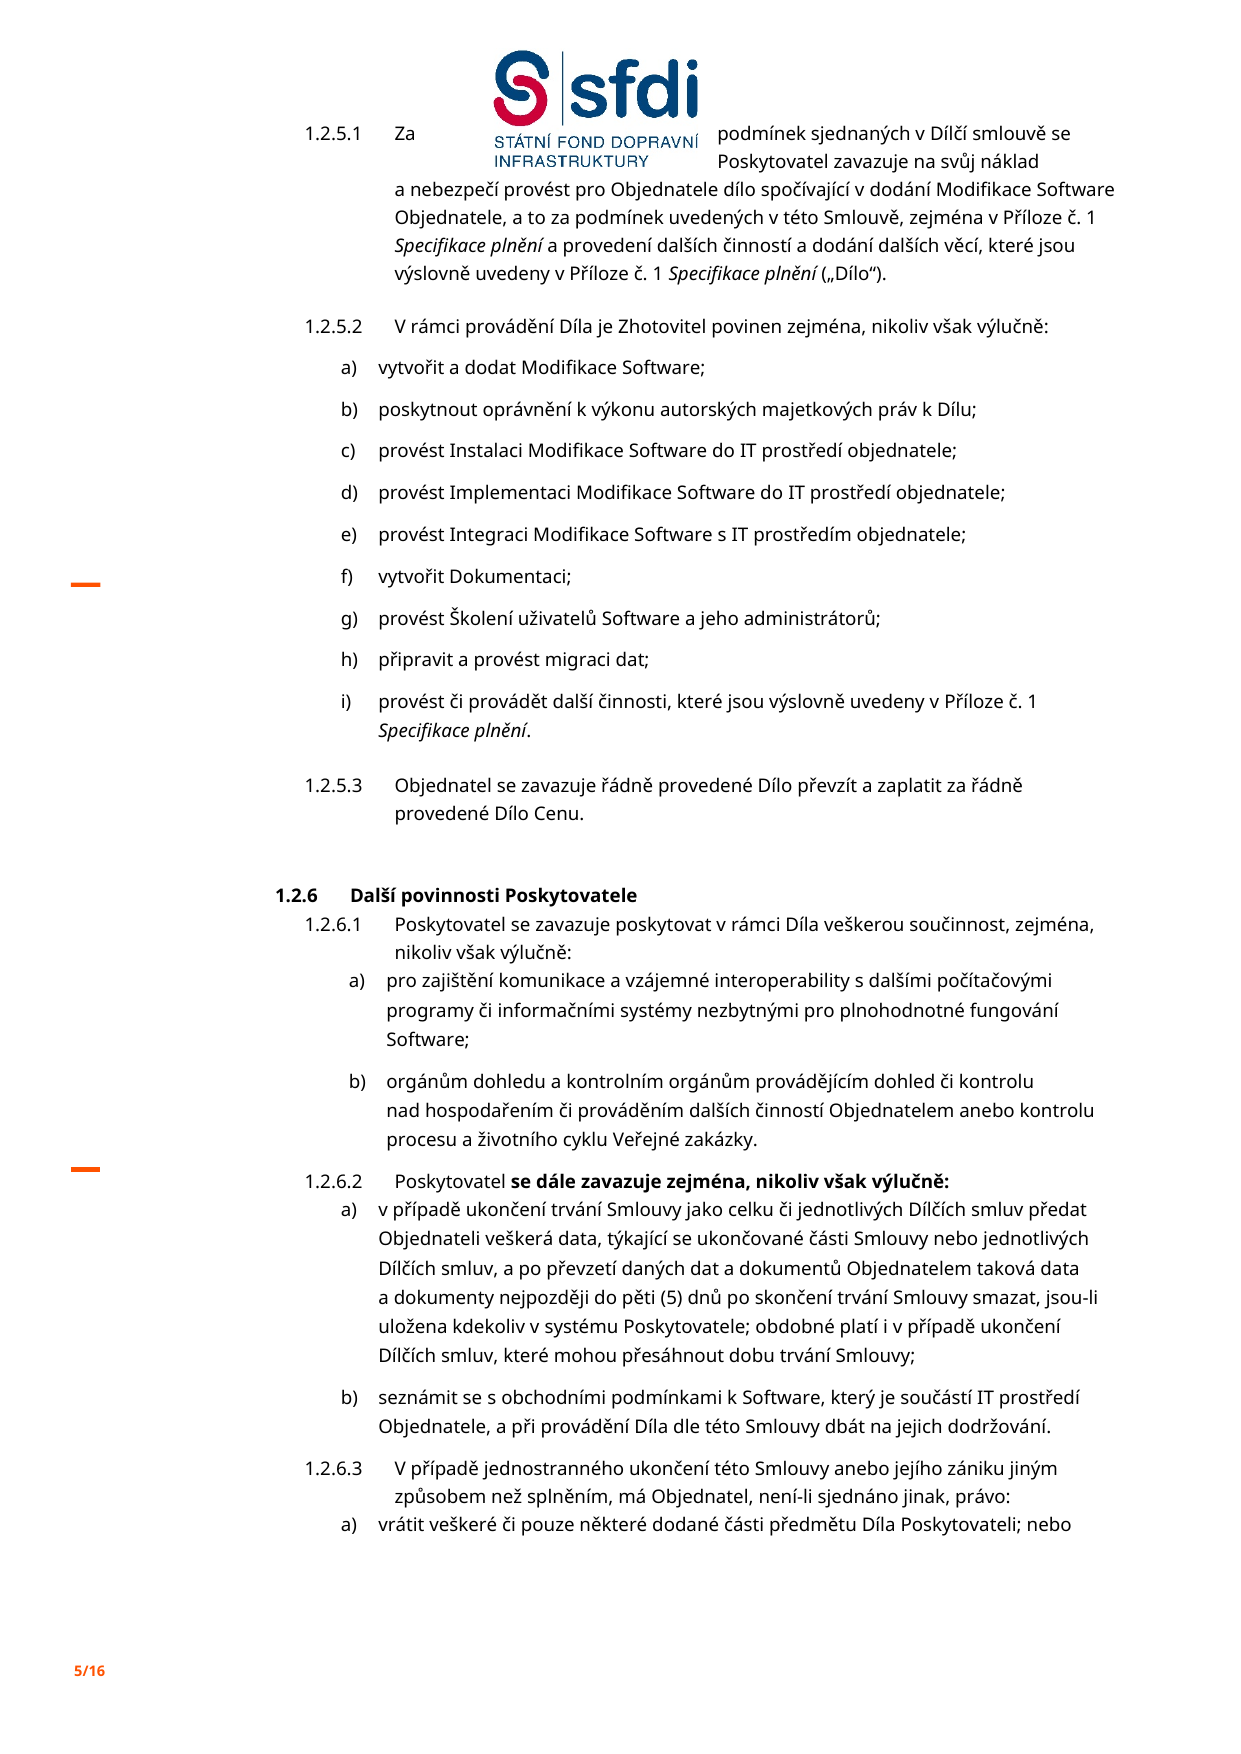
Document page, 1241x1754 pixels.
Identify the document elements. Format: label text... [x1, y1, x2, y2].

subtitle Poskytovatel se dále zavazuje zejména, nikoliv však výlučně: [304, 1168, 1122, 1194]
list pro zajištění komunikace a vzájemné interoperability s dalšími počítačovými programy či informačními systémy nezbytnými pro plnohodnotné fungování Software; [349, 968, 1122, 1052]
list provést Implementaci Modifikace Software do IT prostředí objednatele; [341, 479, 1122, 505]
subtitle Za podmínek sjednaných v Dílčí smlouvě se Poskytovatel zavazuje na svůj náklad a nebezpečí provést pro Objednatele dílo spočívající v dodání Modifikace Software Objednatele, a to za podmínek uvedených v této Smlouvě, zejména v Příloze č. 1 Specifikace plnění a provedení dalších činností a dodání dalších věcí, které jsou výslovně uvedeny v Příloze č. 1 Specifikace plnění („Dílo“). [304, 121, 1122, 286]
list připravit a provést migraci dat; [341, 647, 1122, 672]
subtitle V rámci provádění Díla je Zhotovitel povinen zejména, nikoliv však výlučně: [304, 314, 1122, 339]
list provést Školení uživatelů Software a jeho administrátorů; [341, 605, 1122, 630]
subtitle Poskytovatel se zavazuje poskytovat v rámci Díla veškerou součinnost, zejména, nikoliv však výlučně: [304, 912, 1122, 965]
subtitle Další povinnosti Poskytovatele [275, 882, 1122, 908]
list v případě ukončení trvání Smlouvy jako celku či jednotlivých Dílčích smluv předat Objednateli veškerá data, týkající se ukončované části Smlouvy nebo jednotlivých Dílčích smluv, a po převzetí daných dat a dokumentů Objednatelem taková data a dokumenty nejpozději do pěti (5) dnů po skončení trvání Smlouvy smazat, jsou-li uložena kdekoliv v systému Poskytovatele; obdobné platí i v případě ukončení Dílčích smluv, které mohou přesáhnout dobu trvání Smlouvy; [341, 1196, 1122, 1368]
list vrátit veškeré či pouze některé dodané části předmětu Díla Poskytovateli; nebo [341, 1511, 1122, 1537]
list provést Integraci Modifikace Software s IT prostředím objednatele; [341, 521, 1122, 547]
list provést či provádět další činnosti, které jsou výslovně uvedeny v Příloze č. 1 Specifikace plnění. [341, 688, 1122, 743]
list provést Instalaci Modifikace Software do IT prostředí objednatele; [341, 438, 1122, 463]
picture [493, 48, 699, 121]
list vytvořit a dodat Modifikace Software; [341, 354, 1122, 380]
list seznámit se s obchodními podmínkami k Software, který je součástí IT prostředí Objednatele, a při provádění Díla dle této Smlouvy dbát na jejich dodržování. [341, 1384, 1122, 1439]
list orgánům dohledu a kontrolním orgánům provádějícím dohled či kontrolu nad hospodařením či prováděním dalších činností Objednatelem anebo kontrolu procesu a životního cyklu Veřejné zakázky. [349, 1068, 1122, 1152]
subtitle V případě jednostranného ukončení této Smlouvy anebo jejího zániku jiným způsobem než splněním, má Objednatel, není-li sjednáno jinak, právo: [304, 1455, 1122, 1509]
list vytvořit Dokumentaci; [341, 563, 1122, 589]
list poskytnout oprávnění k výkonu autorských majetkových práv k Dílu; [341, 396, 1122, 422]
subtitle Objednatel se zavazuje řádně provedené Dílo převzít a zaplatit za řádně provedené Dílo Cenu. [304, 772, 1122, 826]
